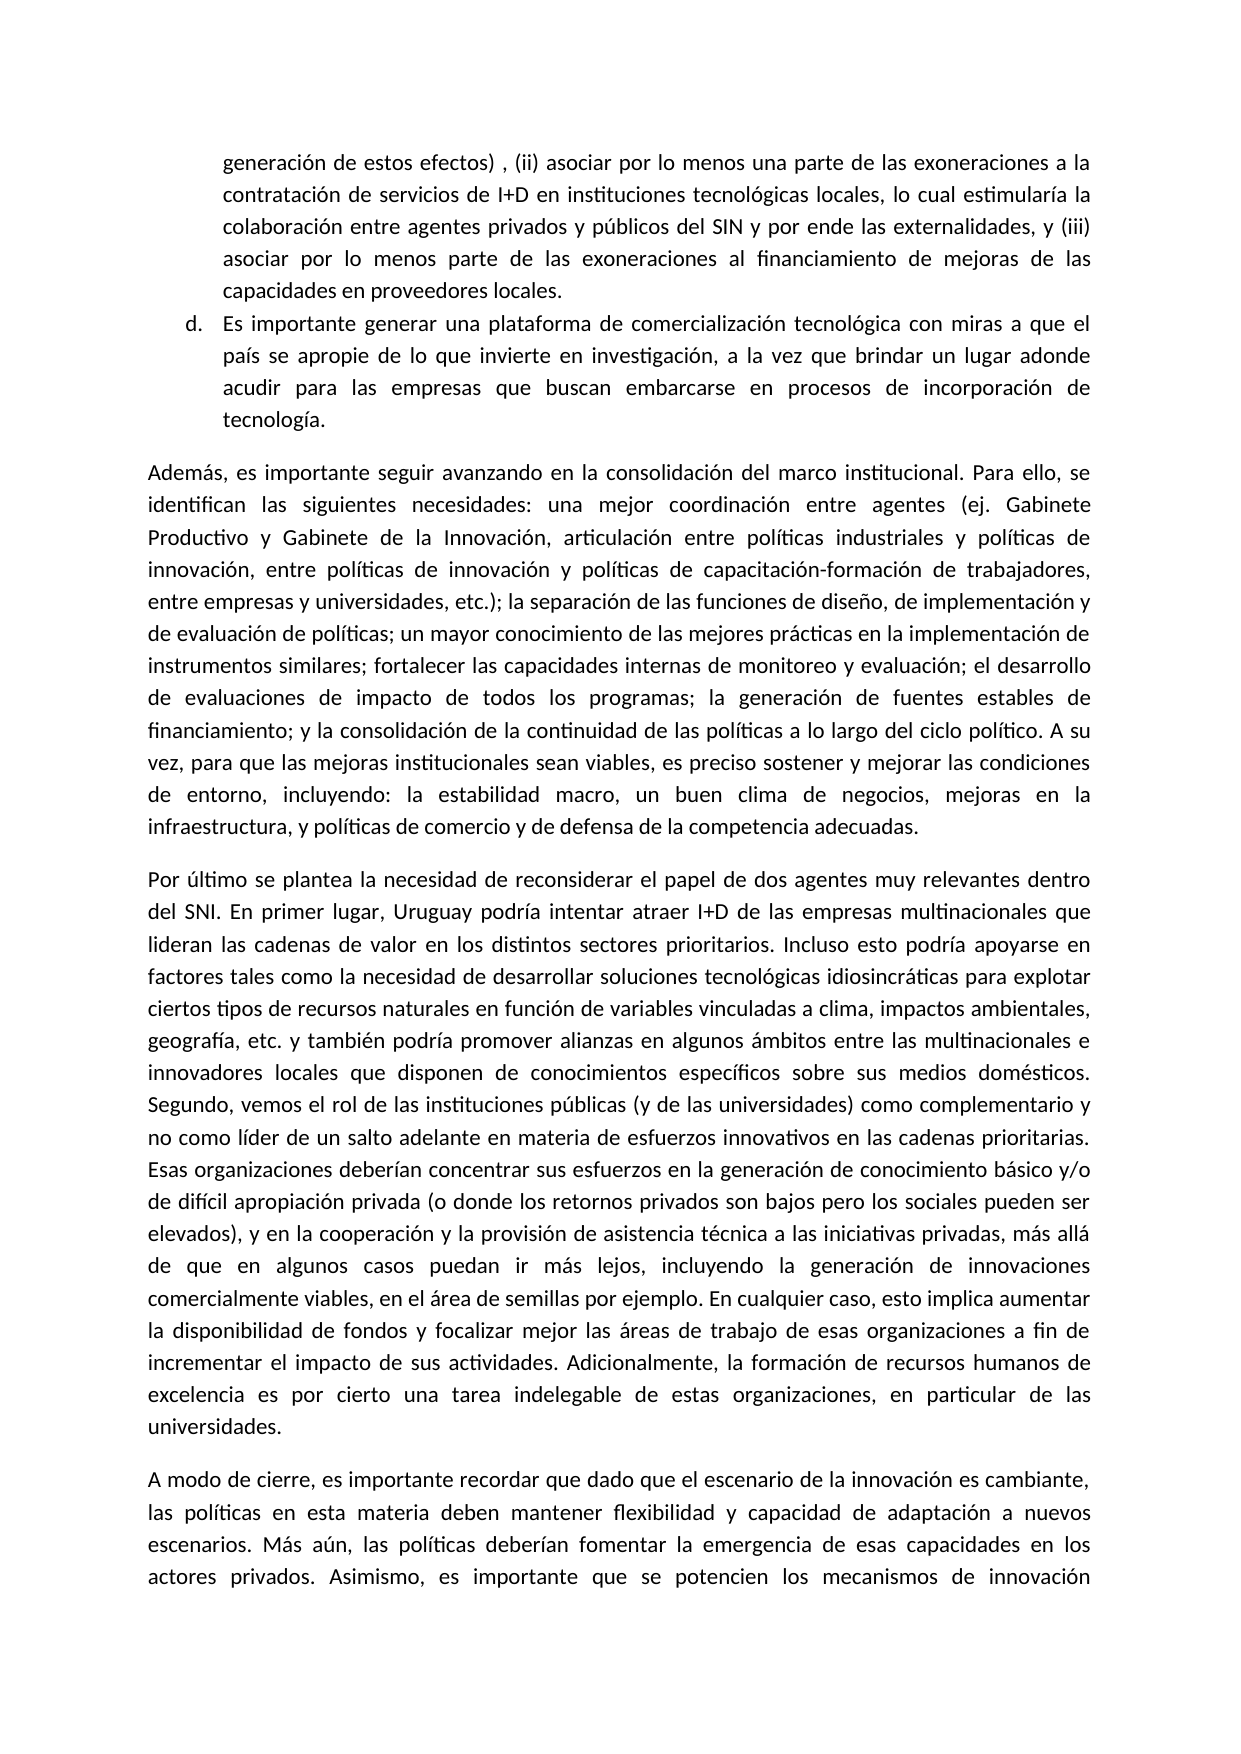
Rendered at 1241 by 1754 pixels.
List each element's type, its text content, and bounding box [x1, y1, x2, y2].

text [148, 1466, 1092, 1590]
text Además, es importante seguir avanzando en la consolidación del marco institucional. Para ello, se identifican las siguientes necesidades: una mejor coordinación entre agentes (ej. Gabinete Productivo y Gabinete de la Innovación, articulación entre políticas industriales y políticas de innovación, entre políticas de innovación y políticas de capacitación-formación de trabajadores, entre empresas y universidades, etc.); la separación de las funciones de diseño, de implementación y de evaluación de políticas; un mayor conocimiento de las mejores prácticas en la implementación de instrumentos similares; fortalecer las capacidades internas de monitoreo y evaluación; el desarrollo de evaluaciones de impacto de todos los programas; la generación de fuentes estables de financiamiento; y la consolidación de la continuidad de las políticas a lo largo del ciclo político. A su vez, para que las mejoras institucionales sean viables, es preciso sostener y mejorar las condiciones de entorno, incluyendo: la estabilidad macro, un buen clima de negocios, mejoras en la infraestructura, y políticas de comercio y de defensa de la competencia adecuadas. [148, 458, 1092, 840]
list Es importante generar una plataforma de comercialización tecnológica con miras a que el país se apropie de lo que invierte en investigación, a la vez que brindar un lugar adonde acudir para las empresas que buscan embarcarse en procesos de incorporación de tecnología. [185, 309, 1092, 433]
text Por último se plantea la necesidad de reconsiderar el papel de dos agentes muy relevantes dentro del SNI. En primer lugar, Uruguay podría intentar atraer I+D de las empresas multinacionales que lideran las cadenas de valor en los distintos sectores prioritarios. Incluso esto podría apoyarse en factores tales como la necesidad de desarrollar soluciones tecnológicas idiosincráticas para explotar ciertos tipos de recursos naturales en función de variables vinculadas a clima, impactos ambientales, geografía, etc. y también podría promover alianzas en algunos ámbitos entre las multinacionales e innovadores locales que disponen de conocimientos específicos sobre sus medios domésticos. Segundo, vemos el rol de las instituciones públicas (y de las universidades) como complementario y no como líder de un salto adelante en materia de esfuerzos innovativos en las cadenas prioritarias. Esas organizaciones deberían concentrar sus esfuerzos en la generación de conocimiento básico y/o de difícil apropiación privada (o donde los retornos privados son bajos pero los sociales pueden ser elevados), y en la cooperación y la provisión de asistencia técnica a las iniciativas privadas, más allá de que en algunos casos puedan ir más lejos, incluyendo la generación de innovaciones comercialmente viables, en el área de semillas por ejemplo. En cualquier caso, esto implica aumentar la disponibilidad de fondos y focalizar mejor las áreas de trabajo de esas organizaciones a fin de incrementar el impacto de sus actividades. Adicionalmente, la formación de recursos humanos de excelencia es por cierto una tarea indelegable de estas organizaciones, en particular de las universidades. [148, 865, 1092, 1441]
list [185, 148, 1092, 304]
